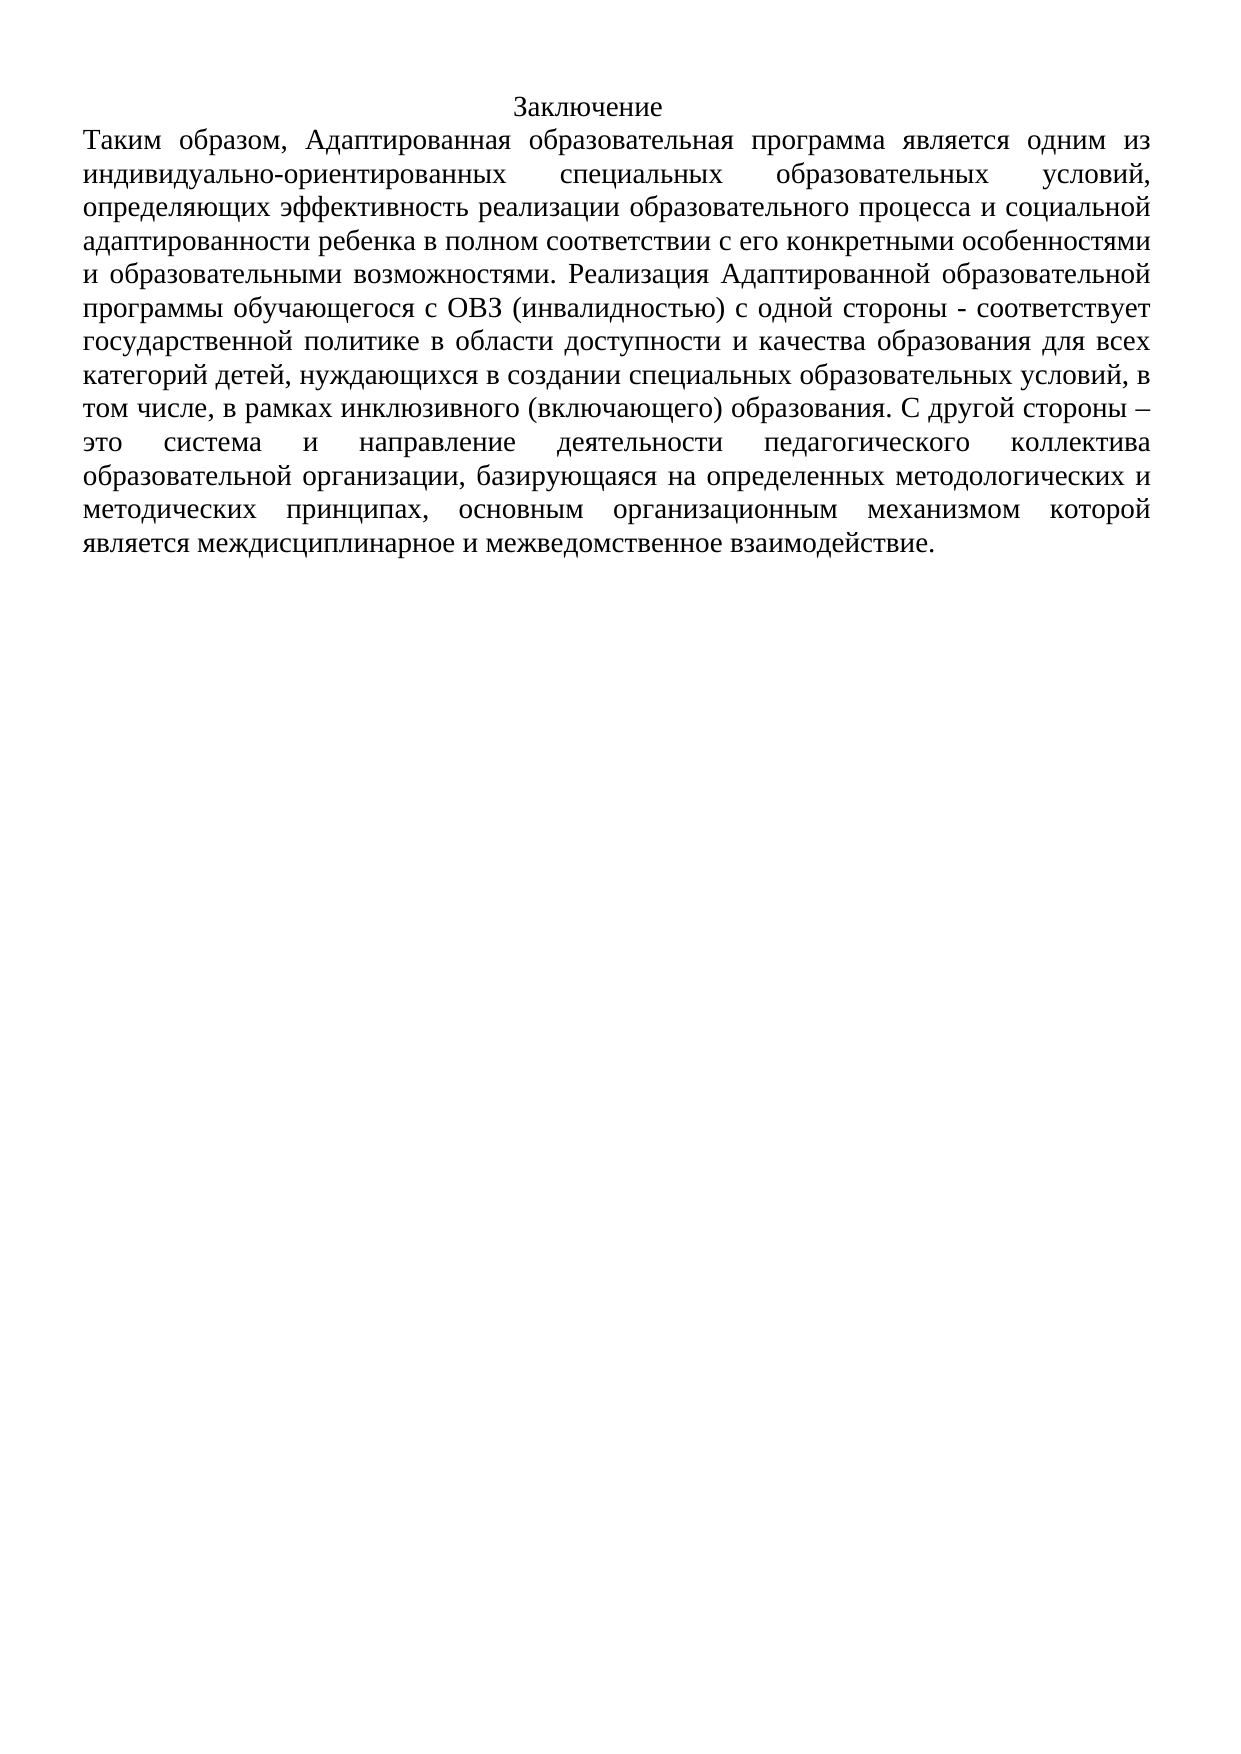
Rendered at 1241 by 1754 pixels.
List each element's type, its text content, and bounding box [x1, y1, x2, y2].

text Заключение [83, 89, 1152, 122]
text Таким образом, Адаптированная образовательная программа является одним из индивидуально-ориентированных специальных образовательных условий, определяющих эффективность реализации образовательного процесса и социальной адаптированности ребенка в полном соответствии с его конкретными особенностями и образовательными возможностями. Реализация Адаптированной образовательной программы обучающегося с ОВЗ (инвалидностью) с одной стороны - соответствует государственной политике в области доступности и качества образования для всех категорий детей, нуждающихся в создании специальных образовательных условий, в том числе, в рамках инклюзивного (включающего) образования. С другой стороны – это система и направление деятельности педагогического коллектива образовательной организации, базирующаяся на определенных методологических и методических принципах, основным организационным механизмом которой является междисциплинарное и межведомственное взаимодействие. [83, 122, 1152, 558]
